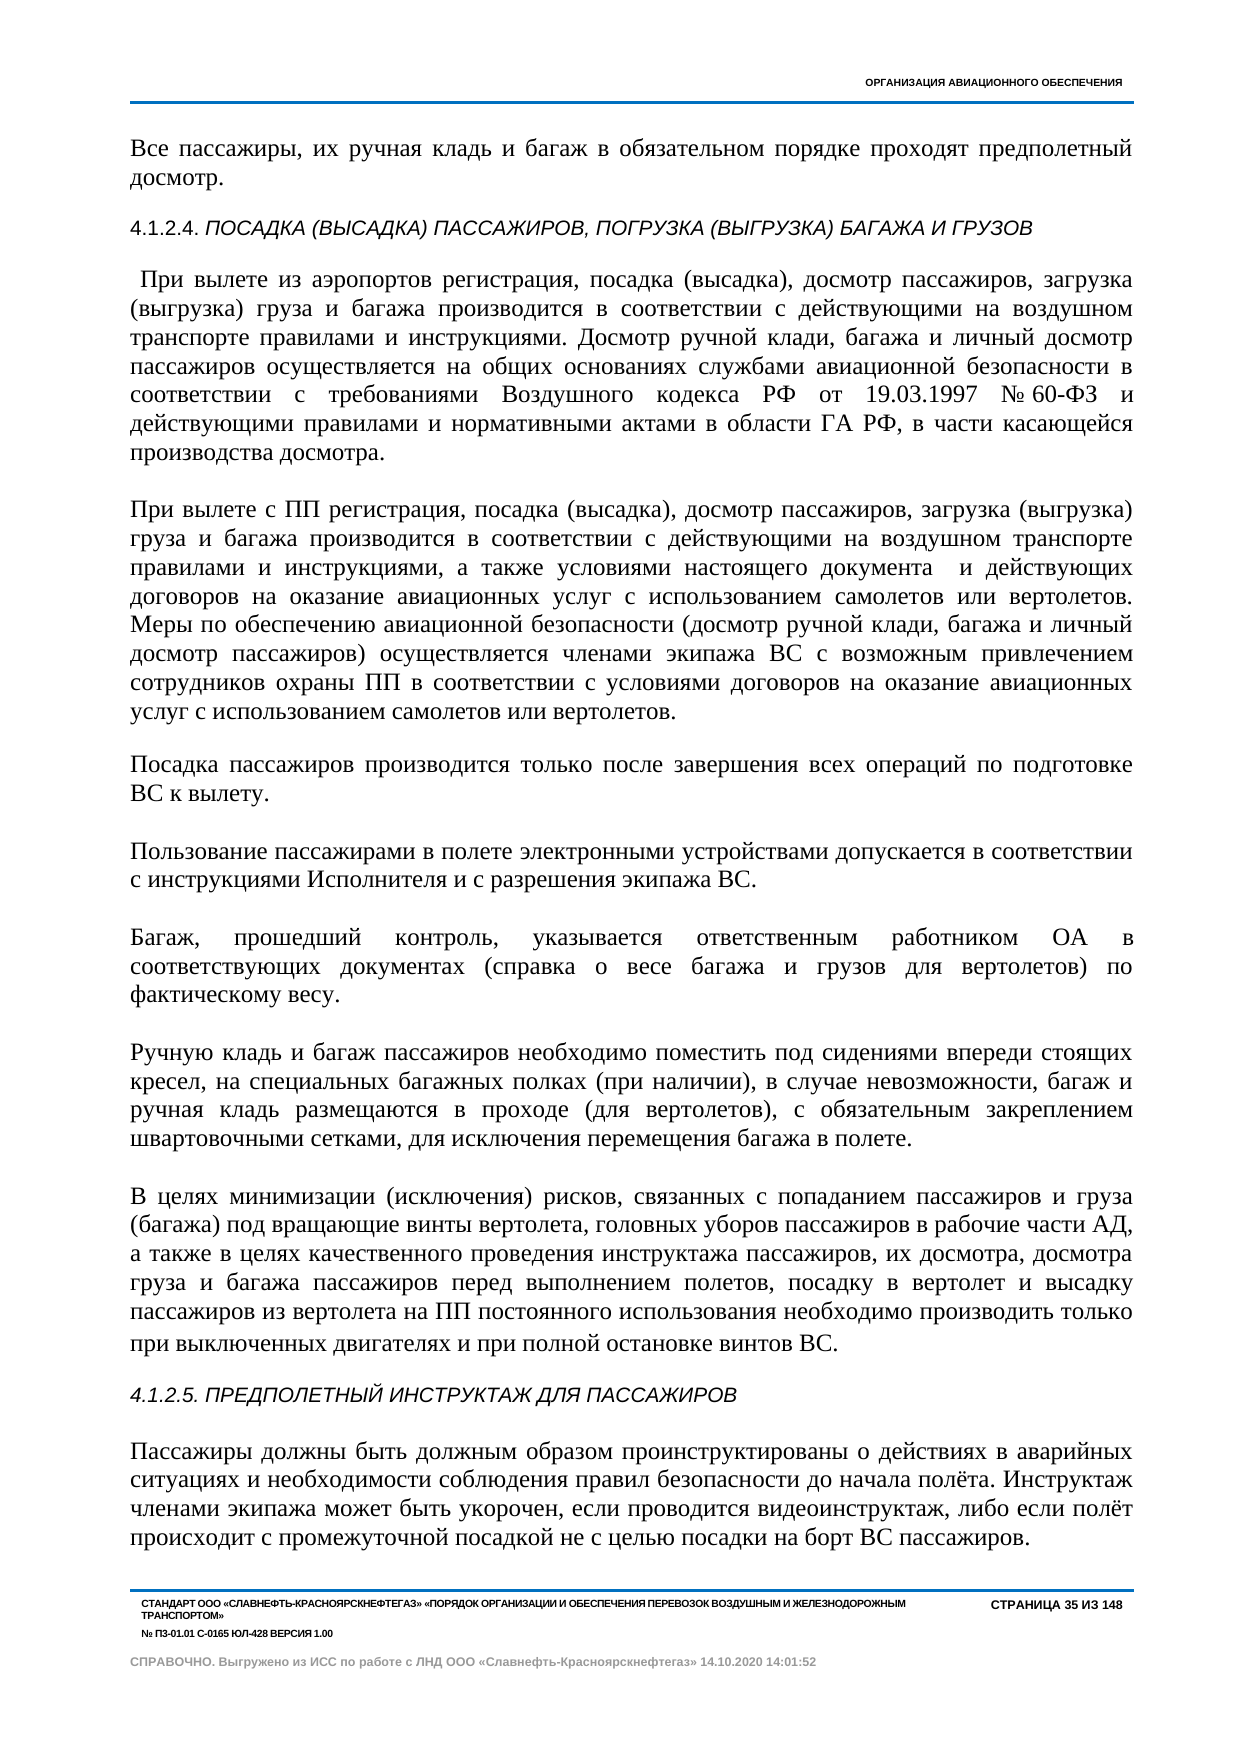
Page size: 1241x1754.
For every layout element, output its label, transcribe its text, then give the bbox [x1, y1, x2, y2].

list При вылете из аэропортов регистрация, посадка (высадка), досмотр пассажиров, загрузка (выгрузка) груза и багажа производится в соответствии с действующими на воздушном транспорте правилами и инструкциями. Досмотр ручной клади, багажа и личный досмотр пассажиров осуществляется на общих основаниях службами авиационной безопасности в соответствии с требованиями Воздушного кодекса РФ от 19.03.1997 № 60-ФЗ и действующими правилами и нормативными актами в области ГА РФ, в части касающейся производства досмотра. [130, 264, 1134, 466]
text Багаж, прошедший контроль, указывается ответственным работником ОА в соответствующих документах (справка о весе багажа и грузов для вертолетов) по фактическому весу. [130, 922, 1134, 1008]
subtitle ПОСАДКА (ВЫСАДКА) ПАССАЖИРОВ, ПОГРУЗКА (ВЫГРУЗКА) БАГАЖА И ГРУЗОВ [130, 216, 1134, 239]
list Ручную кладь и багаж пассажиров необходимо поместить под сидениями впереди стоящих кресел, на специальных багажных полках (при наличии), в случае невозможности, багаж и ручная кладь размещаются в проходе (для вертолетов), с обязательным закреплением швартовочными сетками, для исключения перемещения багажа в полете. [130, 1037, 1134, 1152]
text Посадка пассажиров производится только после завершения всех операций по подготовке ВС к вылету. [130, 749, 1134, 807]
list В целях минимизации (исключения) рисков, связанных с попаданием пассажиров и груза (багажа) под вращающие винты вертолета, головных уборов пассажиров в рабочие части АД, а также в целях качественного проведения инструктажа пассажиров, их досмотра, досмотра груза и багажа пассажиров перед выполнением полетов, посадку в вертолет и высадку пассажиров из вертолета на ПП постоянного использования необходимо производить только при выключенных двигателях и при полной остановке винтов ВС. [130, 1181, 1134, 1358]
text Пользование пассажирами в полете электронными устройствами допускается в соответствии с инструкциями Исполнителя и с разрешения экипажа ВС. [130, 836, 1134, 893]
subtitle ПРЕДПОЛЕТНЫЙ ИНСТРУКТАЖ ДЛЯ ПАССАЖИРОВ [130, 1383, 1134, 1407]
text Пассажиры должны быть должным образом проинструктированы о действиях в аварийных ситуациях и необходимости соблюдения правил безопасности до начала полёта. Инструктаж членами экипажа может быть укорочен, если проводится видеоинструктаж, либо если полёт происходит с промежуточной посадкой не с целью посадки на борт ВС пассажиров. [130, 1436, 1134, 1551]
text При вылете с ПП регистрация, посадка (высадка), досмотр пассажиров, загрузка (выгрузка) груза и багажа производится в соответствии с действующими на воздушном транспорте правилами и инструкциями, а также условиями настоящего документа и действующих договоров на оказание авиационных услуг с использованием самолетов или вертолетов. Меры по обеспечению авиационной безопасности (досмотр ручной клади, багажа и личный досмотр пассажиров) осуществляется членами экипажа ВС с возможным привлечением сотрудников охраны ПП в соответствии с условиями договоров на оказание авиационных услуг с использованием самолетов или вертолетов. [130, 494, 1134, 724]
text Все пассажиры, их ручная кладь и багаж в обязательном порядке проходят предполетный досмотр. [130, 133, 1134, 191]
